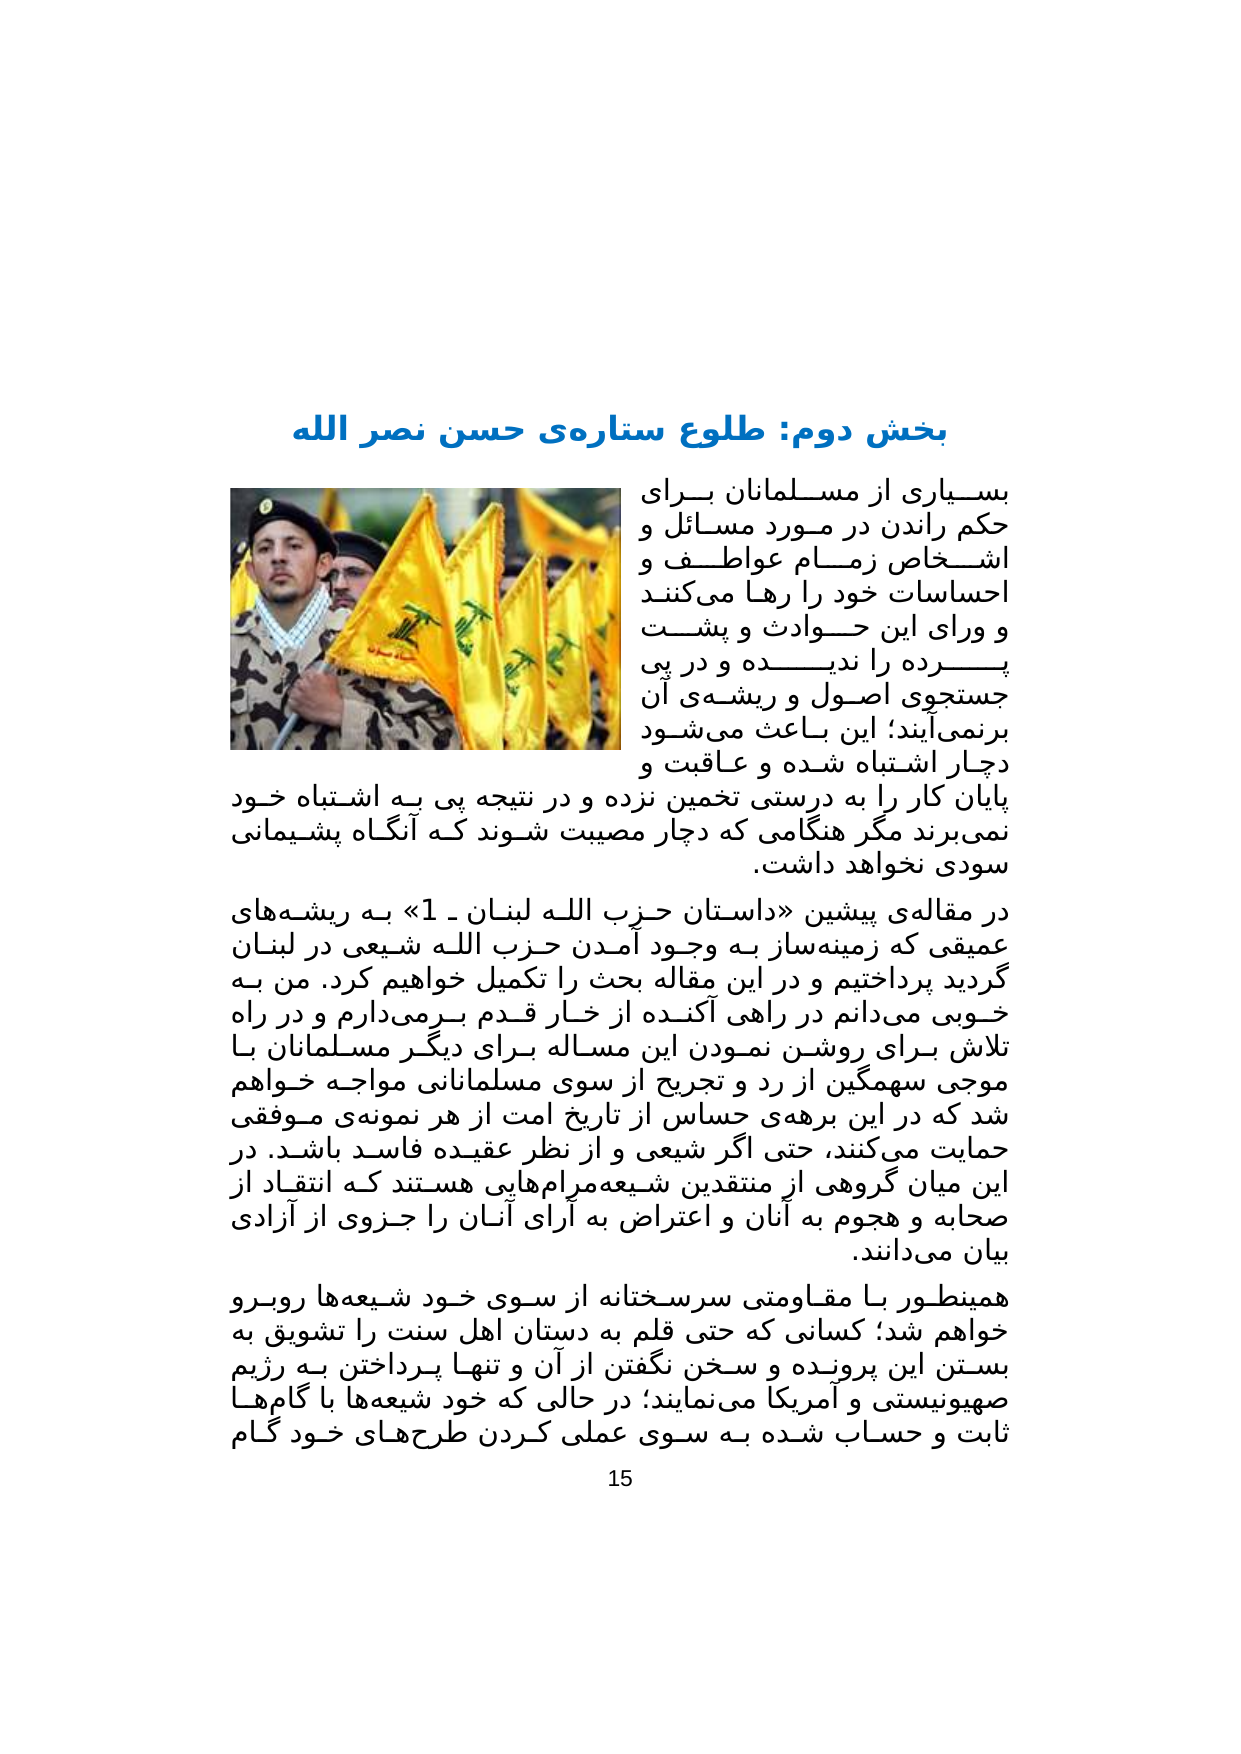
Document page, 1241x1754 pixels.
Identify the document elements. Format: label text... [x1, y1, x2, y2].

picture [230, 488, 621, 750]
text در مقاله‌ی پیشین «داستان حزب الله لبنان ـ 1» به ریشه‌های عمیقی که زمینه‌ساز به وجود آمدن حزب الله شیعی در لبنان گردید پرداختیم و در این مقاله بحث را تکمیل خواهیم کرد. من به خوبی می‌دانم در راهی آکنده از خار قدم برمی‌دارم و در راه تلاش برای روشن نمودن این مساله برای دیگر مسلمانان با موجی سهمگین از رد و تجریح از سوی مسلمانانی مواجه خواهم شد که در این برهه‌ی حساس از تاریخ امت از هر نمونه‌ی موفقی حمایت می‌کنند، حتی اگر شیعی و از نظر عقیده فاسد باشد. در این میان گروهی از منتقدین شیعه‌مرام‌هایی هستند که انتقاد از صحابه و هجوم به آنان و اعتراض به آرای آنان را جزوی از آزادی بیان می‌دانند. [230, 893, 1010, 1267]
text بخش دوم: طلوع ستاره‌ی حسن نصر الله [230, 409, 1010, 448]
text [230, 1279, 1010, 1449]
